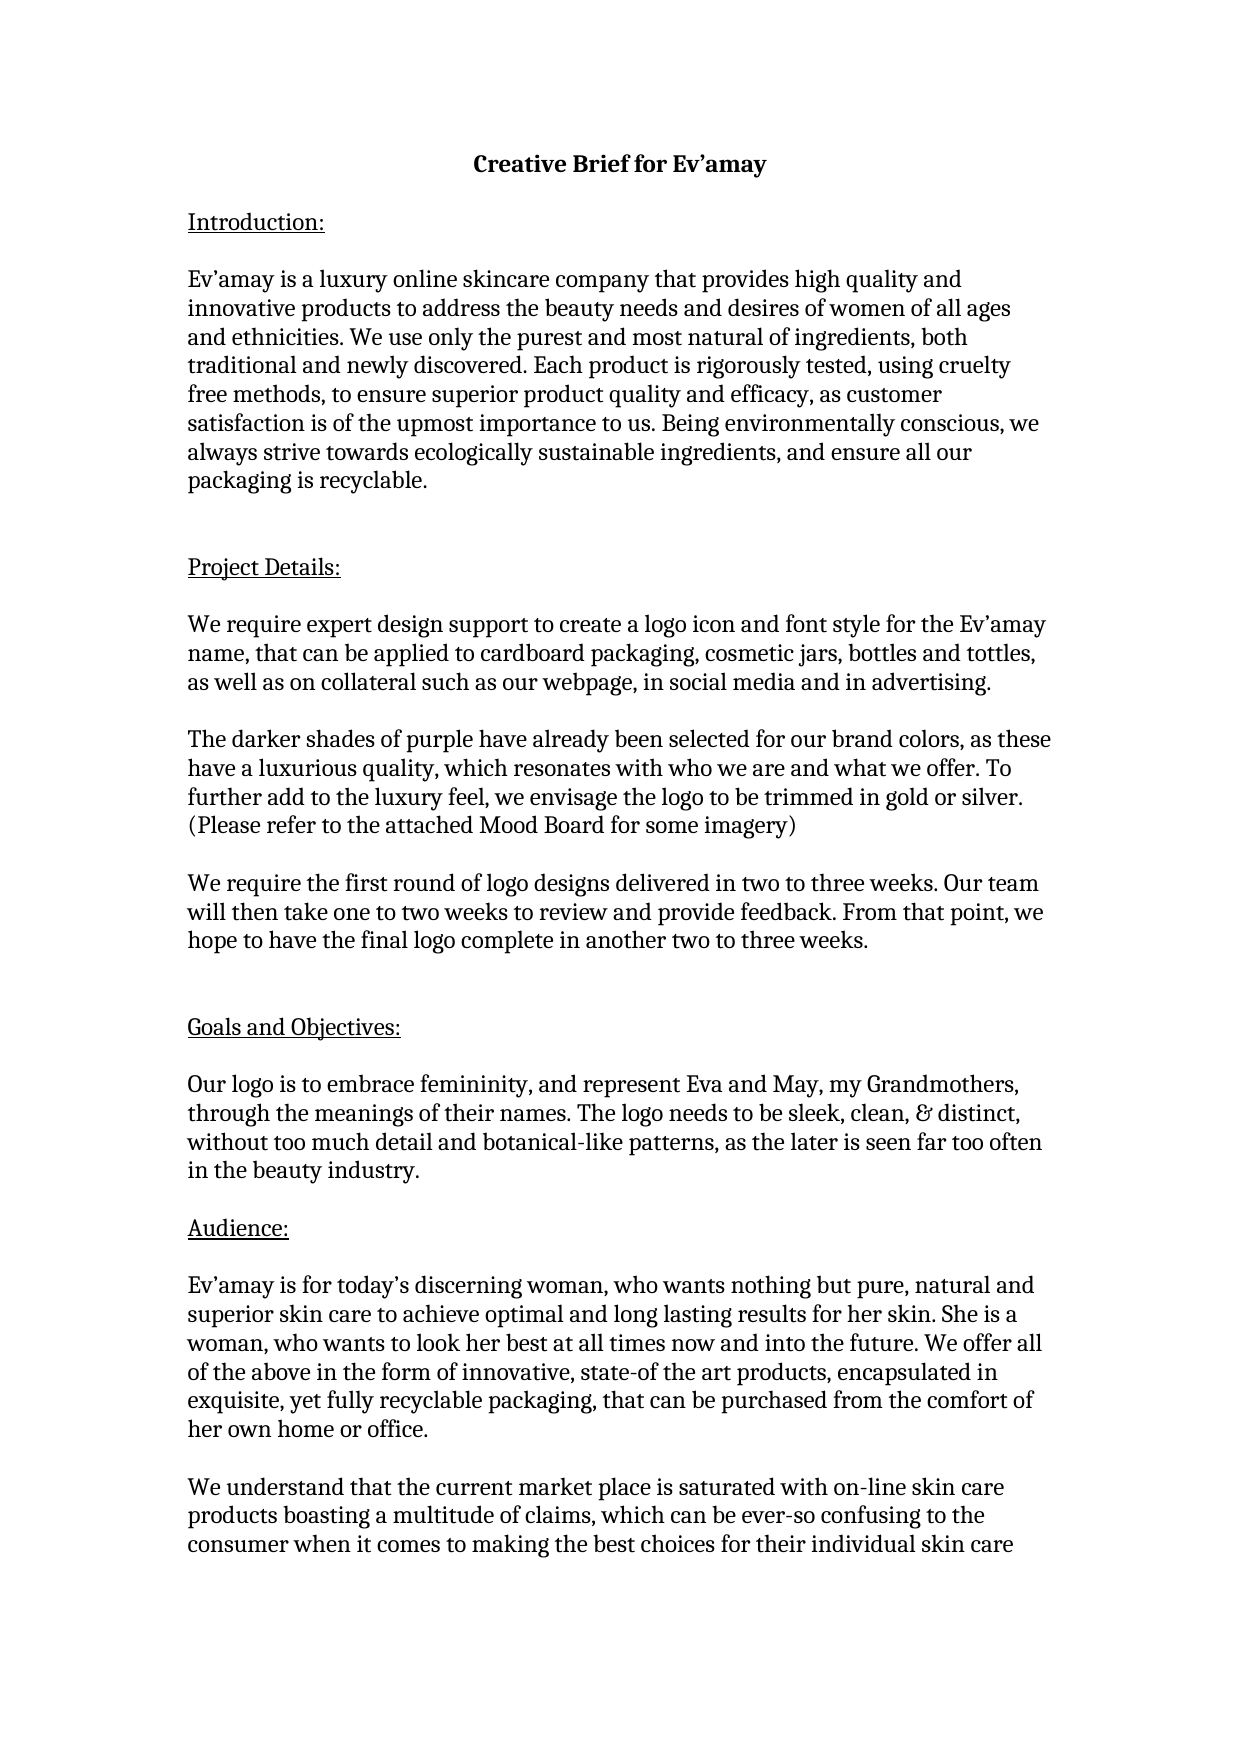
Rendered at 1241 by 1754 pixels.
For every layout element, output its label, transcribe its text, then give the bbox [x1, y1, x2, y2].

text The darker shades of purple have already been selected for our brand colors, as these have a luxurious quality, which resonates with who we are and what we offer. To further add to the luxury feel, we envisage the logo to be trimmed in gold or silver. (Please refer to the attached Mood Board for some imagery) [187, 725, 1053, 840]
text We require expert design support to create a logo icon and font style for the Ev’amay name, that can be applied to cardboard packaging, cosmetic jars, bottles and tottles, as well as on collateral such as our webpage, in social media and in advertising. [187, 610, 1053, 696]
text We require the first round of logo designs delivered in two to three weeks. Our team will then take one to two weeks to review and provide feedback. From that point, we hope to have the final logo complete in another two to three weeks. [187, 869, 1053, 955]
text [187, 1472, 1053, 1559]
text Our logo is to embrace femininity, and represent Eva and May, my Grandmothers, through the meanings of their names. The logo needs to be sleek, clean, & distinct, without too much detail and botanical-like patterns, as the later is seen far too often in the beauty industry. [187, 1070, 1053, 1185]
text Creative Brief for Ev’amay [187, 150, 1053, 179]
text Project Details: [187, 552, 1053, 581]
text Goals and Objectives: [187, 1012, 1053, 1041]
text Ev’amay is for today’s discerning woman, who wants nothing but pure, natural and superior skin care to achieve optimal and long lasting results for her skin. She is a woman, who wants to look her best at all times now and into the future. We offer all of the above in the form of innovative, state-of the art products, encapsulated in exquisite, yet fully recyclable packaging, that can be purchased from the comfort of her own home or office. [187, 1271, 1053, 1444]
text Ev’amay is a luxury online skincare company that provides high quality and innovative products to address the beauty needs and desires of women of all ages and ethnicities. We use only the purest and most natural of ingredients, both traditional and newly discovered. Each product is rigorously tested, using cruelty free methods, to ensure superior product quality and efficacy, as customer satisfaction is of the upmost importance to us. Being environmentally conscious, we always strive towards ecologically sustainable ingredients, and ensure all our packaging is recyclable. [187, 265, 1053, 495]
text Audience: [187, 1214, 1053, 1242]
text Introduction: [187, 207, 1053, 236]
